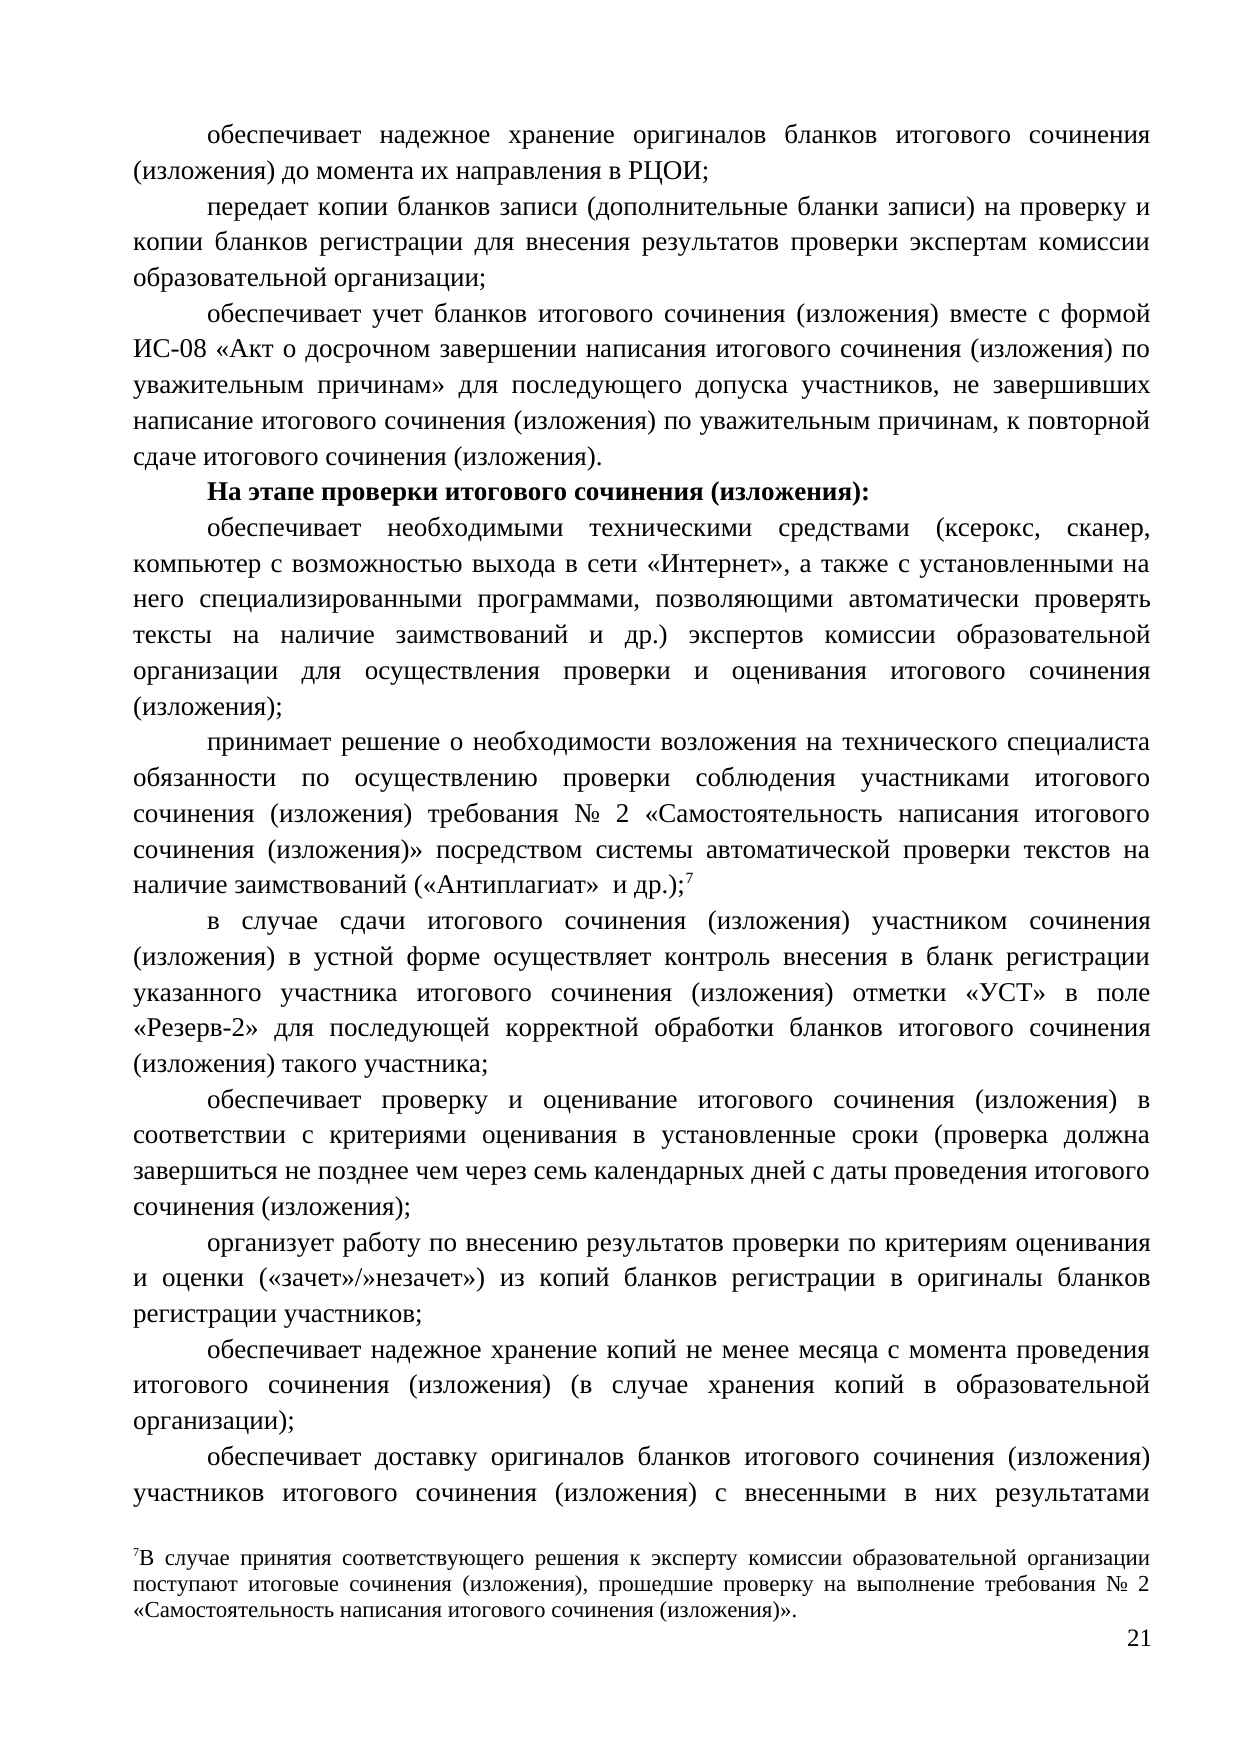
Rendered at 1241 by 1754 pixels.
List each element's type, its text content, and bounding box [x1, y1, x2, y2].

text принимает решение о необходимости возложения на технического специалиста обязанности по осуществлению проверки соблюдения участниками итогового сочинения (изложения) требования № 2 «Самостоятельность написания итогового сочинения (изложения)» посредством системы автоматической проверки текстов на наличие заимствований («Антиплагиат» и др.); [133, 726, 1152, 899]
text обеспечивает надежное хранение оригиналов бланков итогового сочинения (изложения) до момента их направления в РЦОИ; [133, 118, 1152, 185]
text обеспечивает проверку и оценивание итогового сочинения (изложения) в соответствии с критериями оценивания в установленные сроки (проверка должна завершиться не позднее чем через семь календарных дней с даты проведения итогового сочинения (изложения); [133, 1083, 1152, 1221]
text передает копии бланков записи (дополнительные бланки записи) на проверку и копии бланков регистрации для внесения результатов проверки экспертам комиссии образовательной организации; [133, 189, 1152, 292]
text организует работу по внесению результатов проверки по критериям оценивания и оценки («зачет»/»незачет») из копий бланков регистрации в оригиналы бланков регистрации участников; [133, 1226, 1152, 1328]
text На этапе проверки итогового сочинения (изложения): [133, 475, 1152, 507]
text обеспечивает надежное хранение копий не менее месяца с момента проведения итогового сочинения (изложения) (в случае хранения копий в образовательной организации); [133, 1333, 1152, 1436]
text обеспечивает необходимыми техническими средствами (ксерокс, сканер, компьютер с возможностью выхода в сети «Интернет», а также с установленными на него специализированными программами, позволяющими автоматически проверять тексты на наличие заимствований и др.) экспертов комиссии образовательной организации для осуществления проверки и оценивания итогового сочинения (изложения); [133, 511, 1152, 721]
text в случае сдачи итогового сочинения (изложения) участником сочинения (изложения) в устной форме осуществляет контроль внесения в бланк регистрации указанного участника итогового сочинения (изложения) отметки «УСТ» в поле «Резерв-2» для последующей корректной обработки бланков итогового сочинения (изложения) такого участника; [133, 904, 1152, 1078]
text обеспечивает учет бланков итогового сочинения (изложения) вместе с формой ИС-08 «Акт о досрочном завершении написания итогового сочинения (изложения) по уважительным причинам» для последующего допуска участников, не завершивших написание итогового сочинения (изложения) по уважительным причинам, к повторной сдаче итогового сочинения (изложения). [133, 297, 1152, 471]
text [133, 1440, 1152, 1507]
